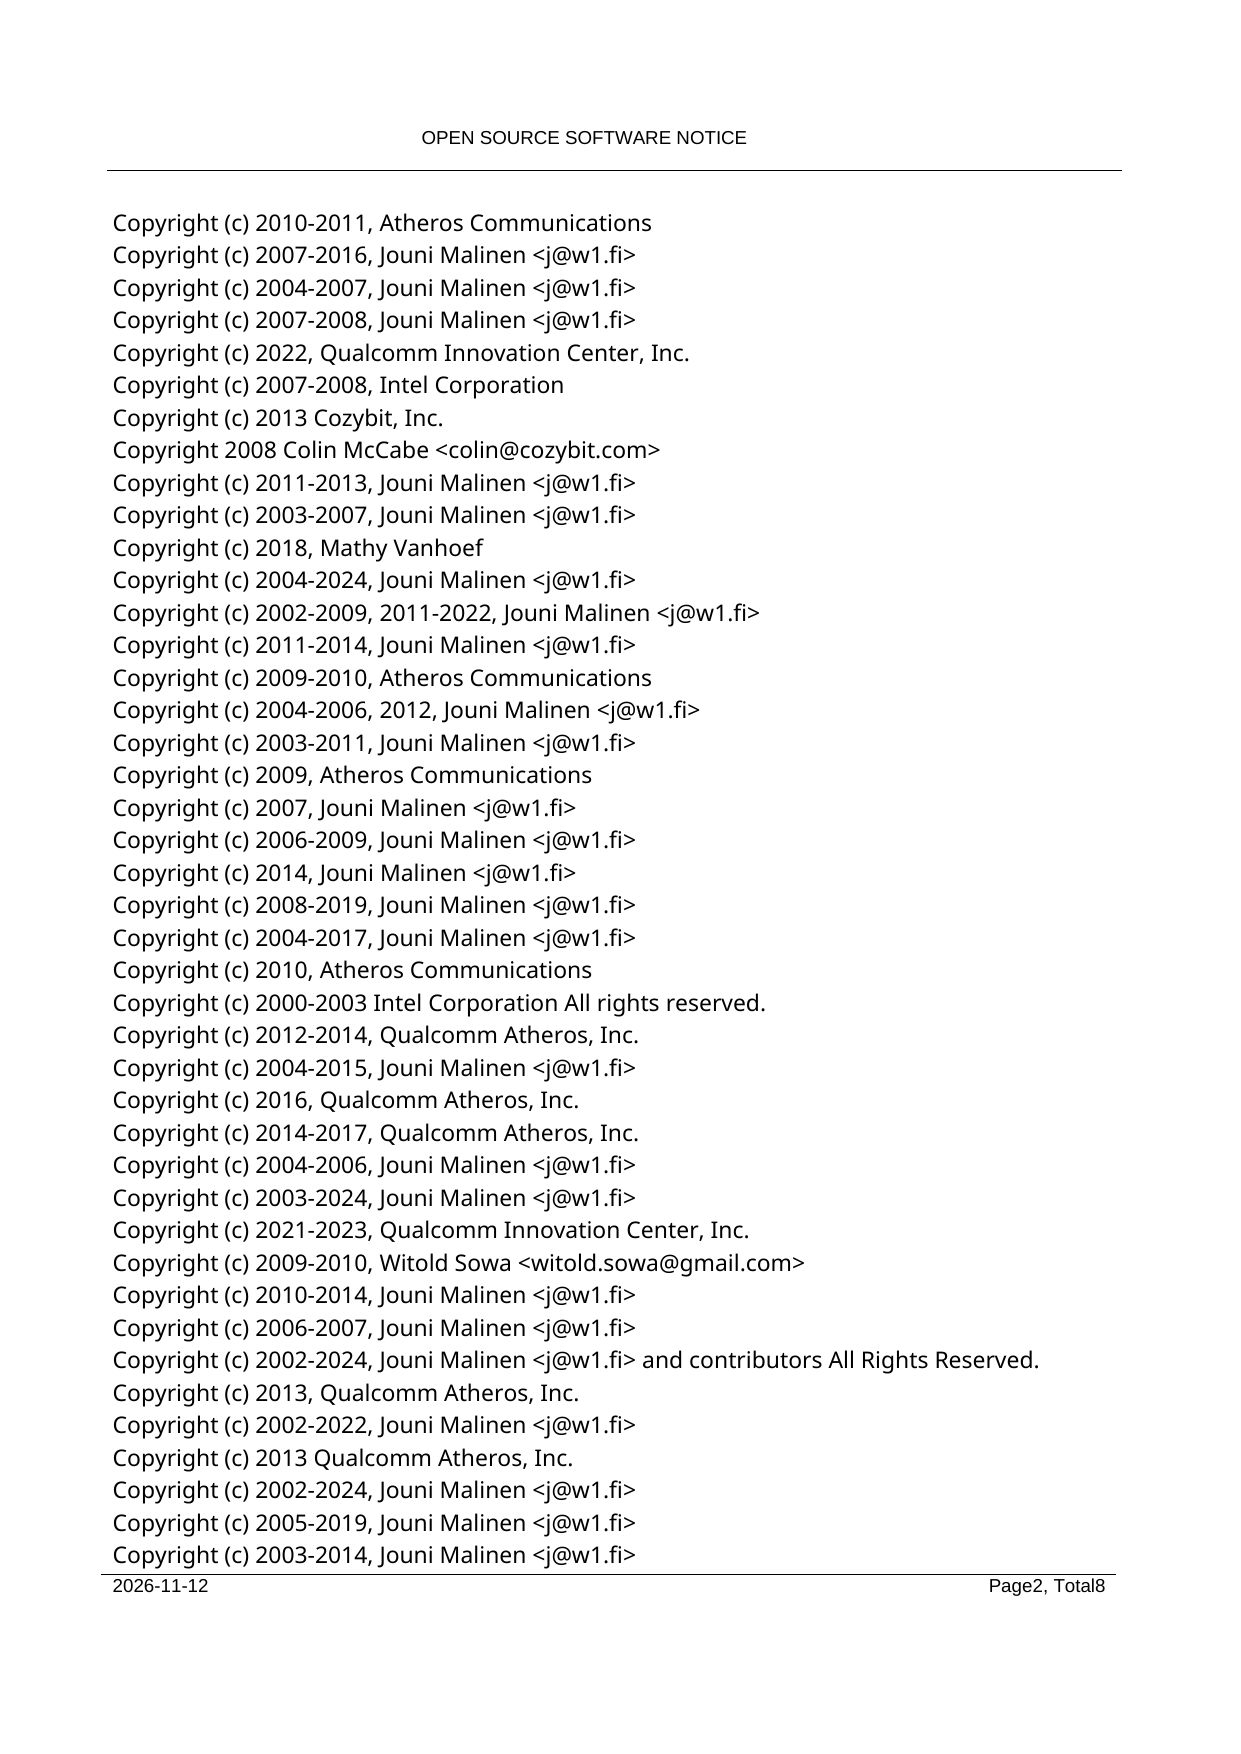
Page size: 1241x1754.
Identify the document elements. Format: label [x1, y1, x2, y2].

text [112, 206, 1128, 1571]
